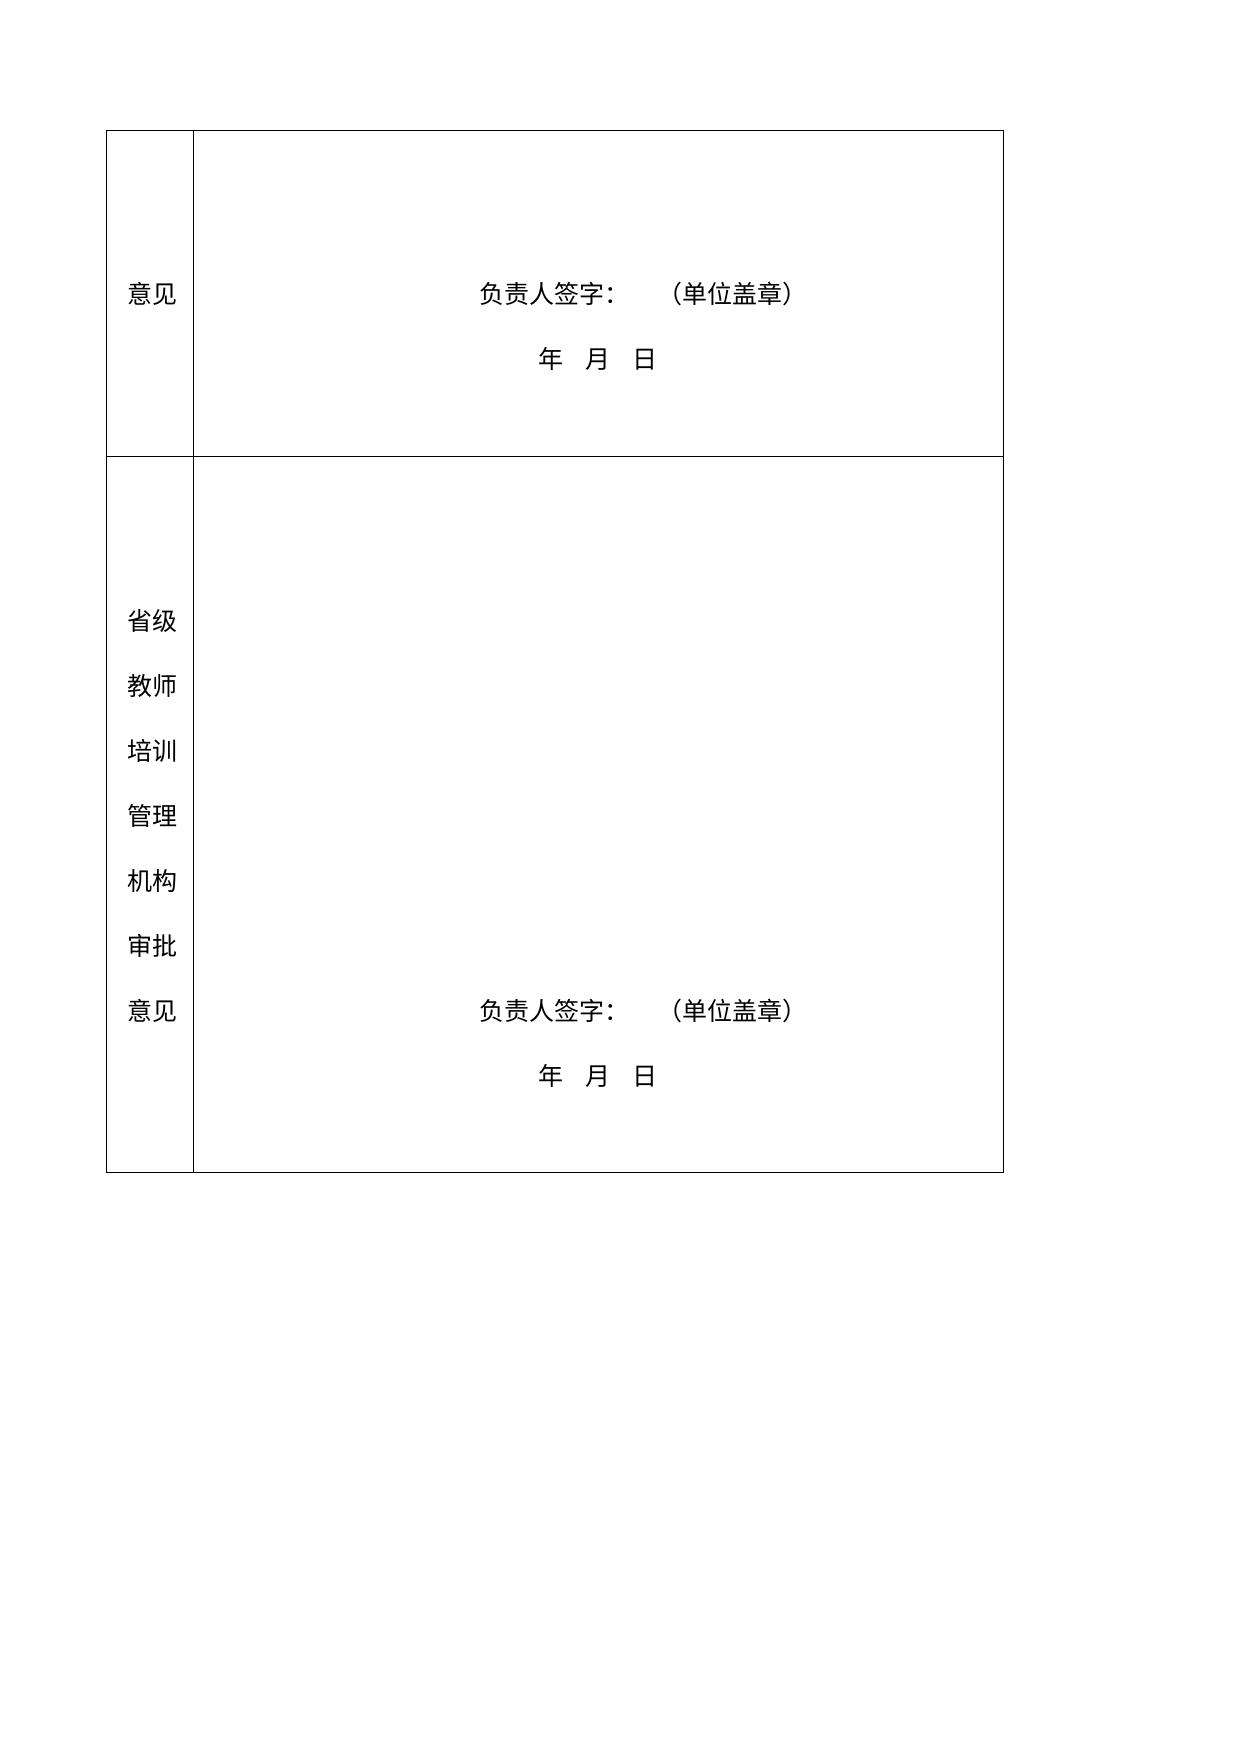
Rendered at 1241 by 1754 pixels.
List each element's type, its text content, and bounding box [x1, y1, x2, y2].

table_cell 市县（区）教育 主管 部门审核意见 [107, 131, 193, 456]
table_cell 负责人签字： （单位盖章） 年 月 日 [194, 457, 1003, 1172]
table_cell 省级教师培训管理机构审批意见 [107, 457, 193, 1172]
table_cell 负责人签字： （单位盖章） 年 月 日 [194, 131, 1003, 456]
